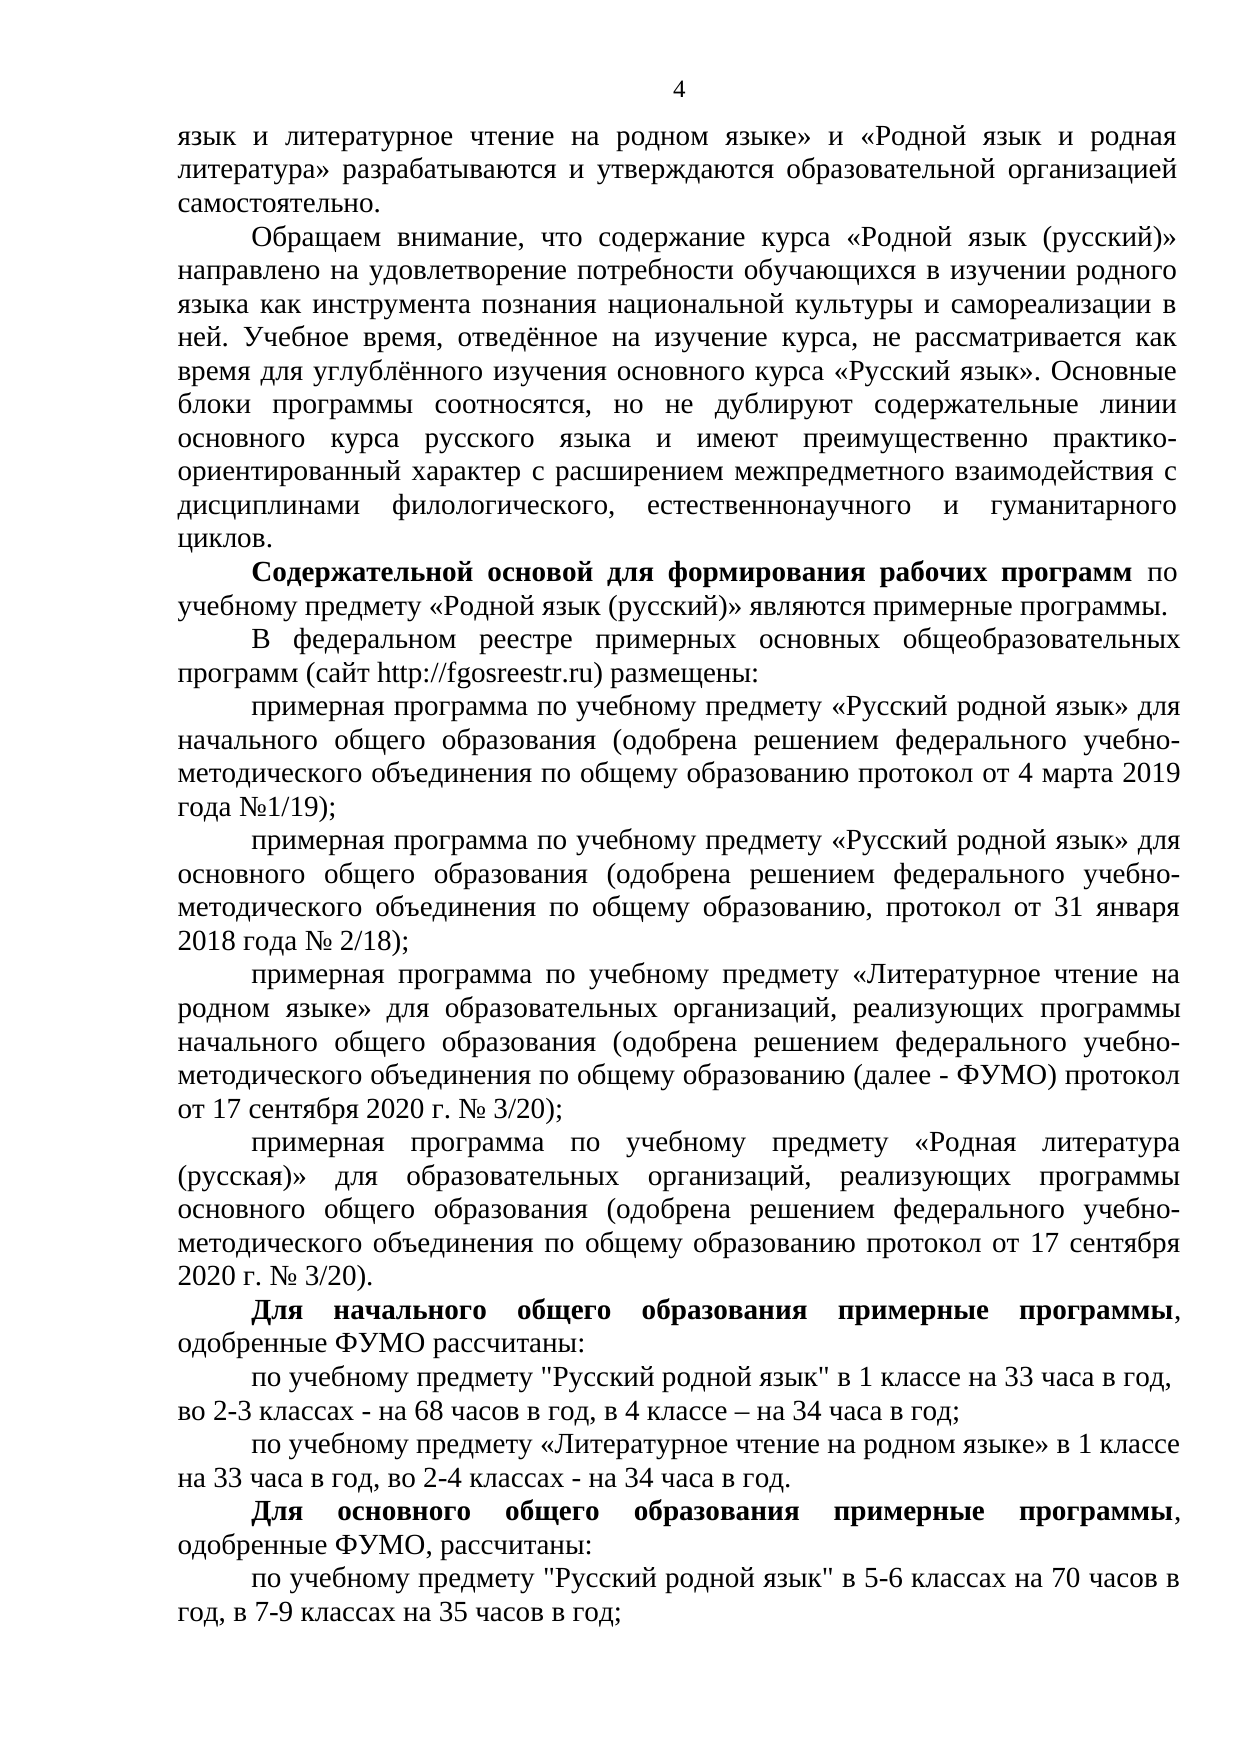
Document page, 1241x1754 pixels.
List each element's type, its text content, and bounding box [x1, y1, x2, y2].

text Для начального общего образования примерные программы, одобренные ФУМО рассчитаны: [177, 1292, 1181, 1359]
text по учебному предмету "Русский родной язык" в 5-6 классах на 70 часов в год, в 7-9 классах на 35 часов в год; [177, 1560, 1181, 1627]
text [177, 118, 1178, 219]
text Содержательной основой для формирования рабочих программ по учебному предмету «Родной язык (русский)» являются примерные программы. [177, 554, 1178, 621]
text В федеральном реестре примерных основных общеобразовательных программ (сайт http://fgosreestr.ru) размещены: [177, 621, 1181, 688]
text примерная программа по учебному предмету «Родная литература (русская)» для образовательных организаций, реализующих программы основного общего образования (одобрена решением федерального учебно-методического объединения по общему образованию протокол от 17 сентября 2020 г. № 3/20). [177, 1124, 1181, 1292]
text примерная программа по учебному предмету «Русский родной язык» для начального общего образования (одобрена решением федерального учебно-методического объединения по общему образованию протокол от 4 марта 2019 года №1/19); [177, 688, 1181, 822]
text по учебному предмету "Русский родной язык" в 1 классе на 33 часа в год, во 2-3 классах - на 68 часов в год, в 4 классе – на 34 часа в год; [177, 1359, 1181, 1426]
text Для основного общего образования примерные программы, одобренные ФУМО, рассчитаны: [177, 1493, 1181, 1560]
text примерная программа по учебному предмету «Русский родной язык» для основного общего образования (одобрена решением федерального учебно-методического объединения по общему образованию, протокол от 31 января 2018 года № 2/18); [177, 822, 1181, 957]
text Обращаем внимание, что содержание курса «Родной язык (русский)» направлено на удовлетворение потребности обучающихся в изучении родного языка как инструмента познания национальной культуры и самореализации в ней. Учебное время, отведённое на изучение курса, не рассматривается как время для углублённого изучения основного курса «Русский язык». Основные блоки программы соотносятся, но не дублируют содержательные линии основного курса русского языка и имеют преимущественно практико-ориентированный характер с расширением межпредметного взаимодействия с дисциплинами филологического, естественнонаучного и гуманитарного циклов. [177, 219, 1178, 554]
text по учебному предмету «Литературное чтение на родном языке» в 1 классе на 33 часа в год, во 2-4 классах - на 34 часа в год. [177, 1426, 1181, 1493]
text примерная программа по учебному предмету «Литературное чтение на родном языке» для образовательных организаций, реализующих программы начального общего образования (одобрена решением федерального учебно-методического объединения по общему образованию (далее - ФУМО) протокол от 17 сентября 2020 г. № 3/20); [177, 957, 1181, 1124]
